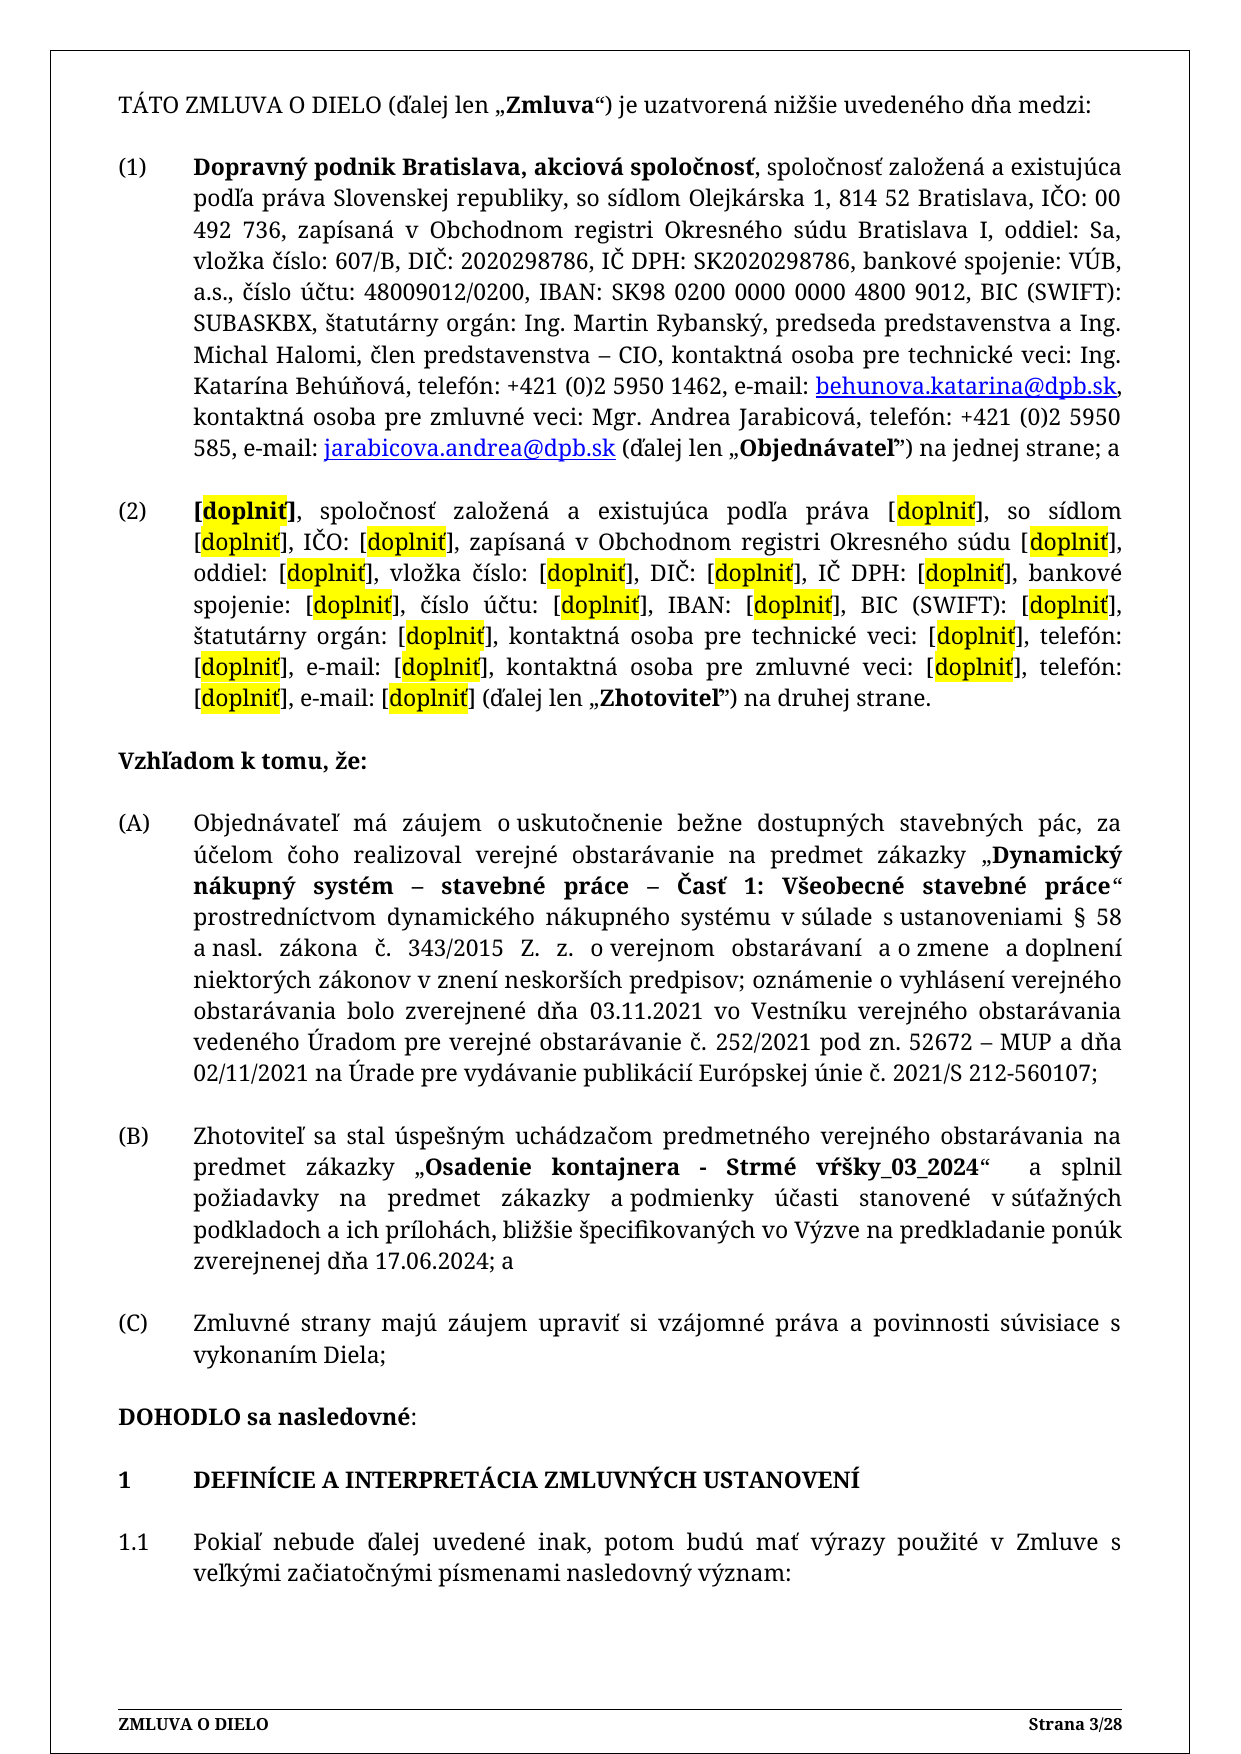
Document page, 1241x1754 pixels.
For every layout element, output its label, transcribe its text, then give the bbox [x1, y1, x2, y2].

list Zmluvné strany majú záujem upraviť si vzájomné práva a povinnosti súvisiace s vykonaním Diela; [118, 1307, 1122, 1370]
list Pokiaľ nebude ďalej uvedené inak, potom budú mať výrazy použité v Zmluve s veľkými začiatočnými písmenami nasledovný význam: [118, 1526, 1122, 1589]
list [doplniť], spoločnosť založená a existujúca podľa práva [doplniť], so sídlom [doplniť], IČO: [doplniť], zapísaná v Obchodnom registri Okresného súdu [doplniť], oddiel: [doplniť], vložka číslo: [doplniť], DIČ: [doplniť], IČ DPH: [doplniť], bankové spojenie: [doplniť], číslo účtu: [doplniť], IBAN: [doplniť], BIC (SWIFT): [doplniť], štatutárny orgán: [doplniť], kontaktná osoba pre technické veci: [doplniť], telefón: [doplniť], e-mail: [doplniť], kontaktná osoba pre zmluvné veci: [doplniť], telefón: [doplniť], e-mail: [doplniť] (ďalej len „Zhotoviteľ”) na druhej strane. [118, 495, 1122, 714]
list Objednávateľ má záujem o uskutočnenie bežne dostupných stavebných pác, za účelom čoho realizoval verejné obstarávanie na predmet zákazky „Dynamický nákupný systém – stavebné práce – Časť 1: Všeobecné stavebné práce“ prostredníctvom dynamického nákupného systému v súlade s ustanoveniami § 58 a nasl. zákona č. 343/2015 Z. z. o verejnom obstarávaní a o zmene a doplnení niektorých zákonov v znení neskorších predpisov; oznámenie o vyhlásení verejného obstarávania bolo zverejnené dňa 03.11.2021 vo Vestníku verejného obstarávania vedeného Úradom pre verejné obstarávanie č. 252/2021 pod zn. 52672 – MUP a dňa 02/11/2021 na Úrade pre vydávanie publikácií Európskej únie č. 2021/S 212-560107; [118, 807, 1122, 1089]
list Zhotoviteľ sa stal úspešným uchádzačom predmetného verejného obstarávania na predmet zákazky „Osadenie kontajnera - Strmé vŕšky_03_2024“ a splnil požiadavky na predmet zákazky a podmienky účasti stanovené v súťažných podkladoch a ich prílohách, bližšie špecifikovaných vo Výzve na predkladanie ponúk zverejnenej dňa 17.06.2024; a [118, 1120, 1122, 1276]
text DOHODLO sa nasledovné: [118, 1401, 1122, 1432]
text TÁTO ZMLUVA O DIELO (ďalej len „Zmluva“) je uzatvorená nižšie uvedeného dňa medzi: [118, 89, 1122, 120]
list Definície a interpretácia zmluvných ustanovení [118, 1464, 1122, 1495]
list Dopravný podnik Bratislava, akciová spoločnosť, spoločnosť založená a existujúca podľa práva Slovenskej republiky, so sídlom Olejkárska 1, 814 52 Bratislava, IČO: 00 492 736, zapísaná v Obchodnom registri Okresného súdu Bratislava I, oddiel: Sa, vložka číslo: 607/B, DIČ: 2020298786, IČ DPH: SK2020298786, bankové spojenie: VÚB, a.s., číslo účtu: 48009012/0200, IBAN: SK98 0200 0000 0000 4800 9012, BIC (SWIFT): SUBASKBX, štatutárny orgán: Ing. Martin Rybanský, predseda predstavenstva a Ing. Michal Halomi, člen predstavenstva – CIO, kontaktná osoba pre technické veci: Ing. Katarína Behúňová, telefón: +421 (0)2 5950 1462, e-mail: behunova.katarina@dpb.sk, kontaktná osoba pre zmluvné veci: Mgr. Andrea Jarabicová, telefón: +421 (0)2 5950 585, e-mail: jarabicova.andrea@dpb.sk (ďalej len „Objednávateľ”) na jednej strane; a [118, 151, 1122, 464]
text Vzhľadom k tomu, že: [118, 745, 1122, 776]
